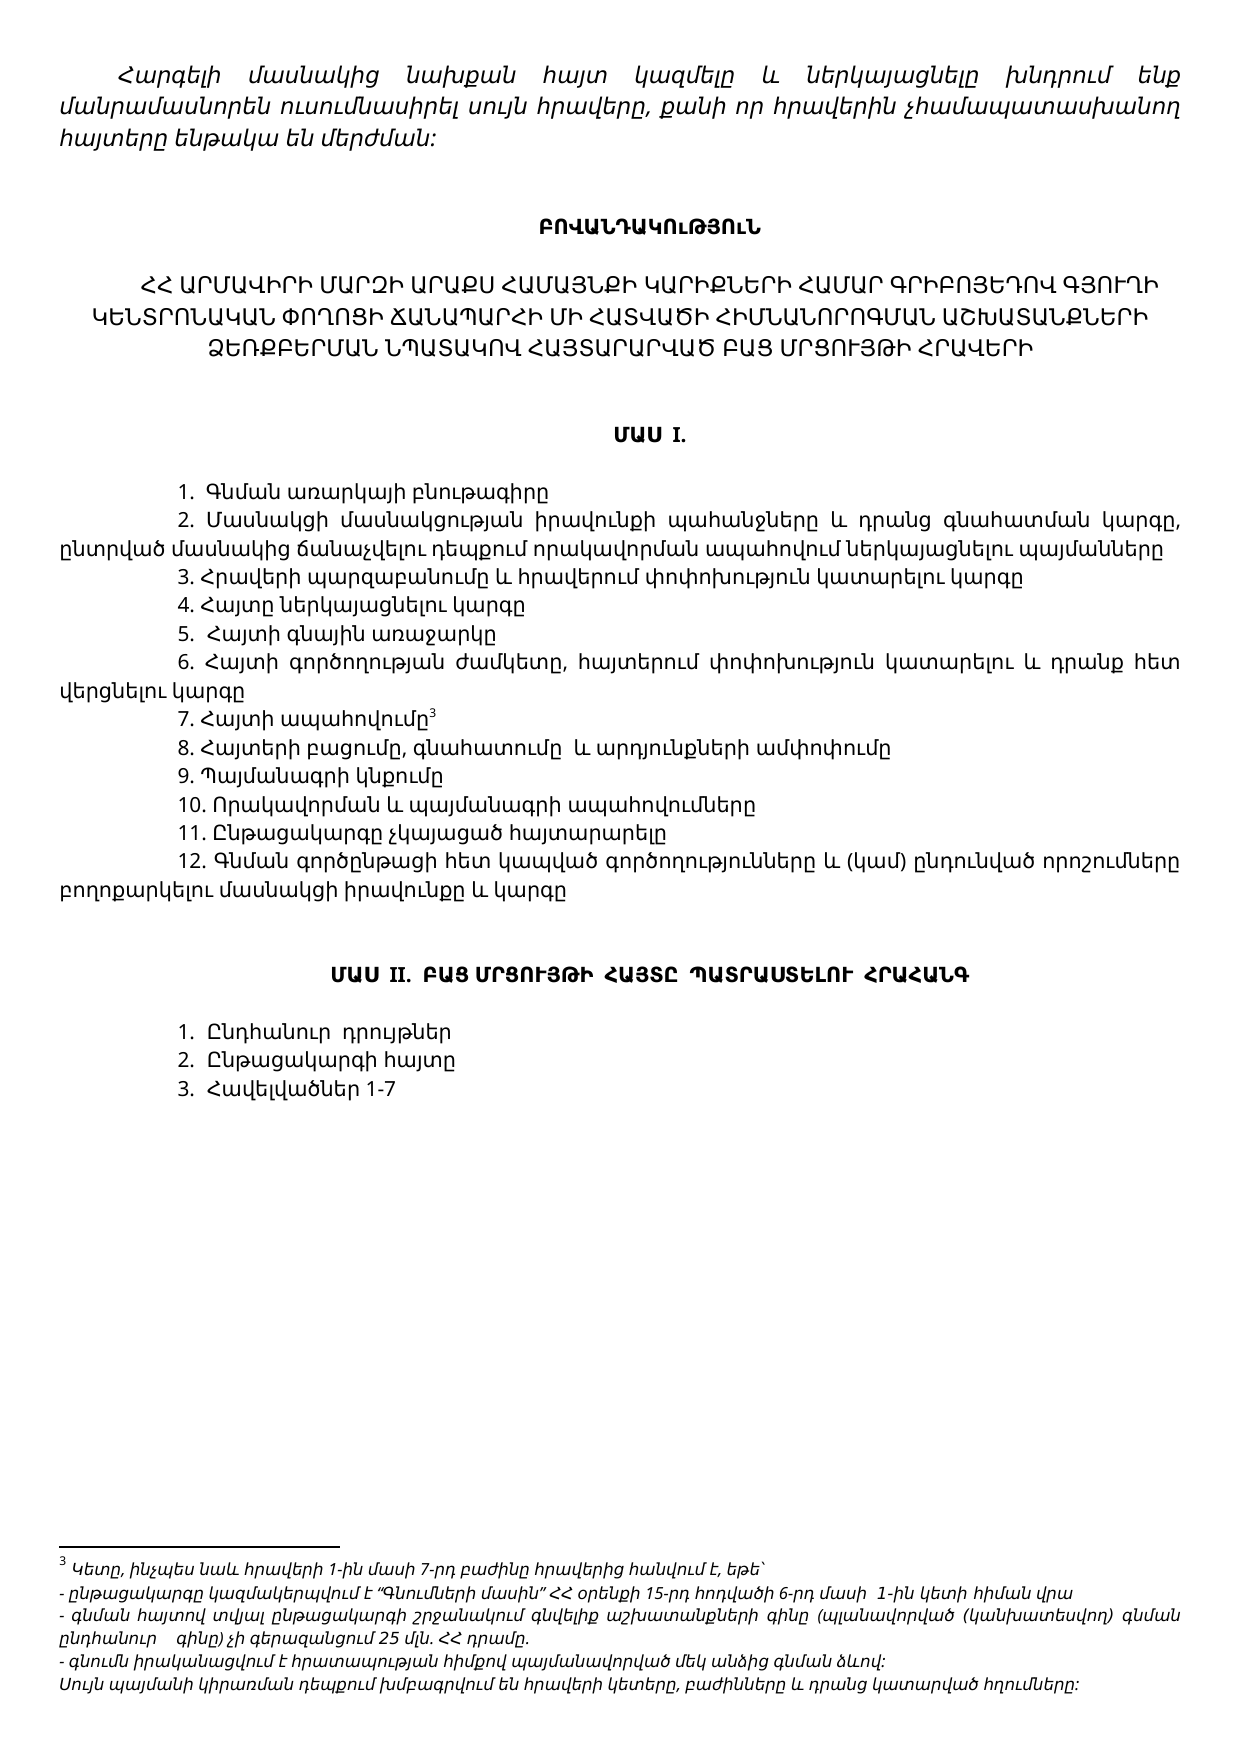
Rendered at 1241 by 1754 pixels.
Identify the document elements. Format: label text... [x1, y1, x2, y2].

text 12. Գնման գործընթացի հետ կապված գործողությունները և (կամ) ընդունված որոշումները բողոքարկելու մասնակցի իրավունքը և կարգը [59, 847, 1181, 903]
text 5. Հայտի գնային առաջարկը [59, 619, 1181, 647]
text ԲՈՎԱՆԴԱԿՈւԹՅՈւՆ [59, 212, 1181, 241]
text ՄԱՍ II. ԲԱՑ ՄՐՑՈՒՅԹԻ ՀԱՅՏԸ ՊԱՏՐԱՍՏԵԼՈՒ ՀՐԱՀԱՆԳ [59, 960, 1181, 989]
text ՀՀ ԱՐՄԱՎԻՐԻ ՄԱՐԶԻ ԱՐԱՔՍ ՀԱՄԱՅՆՔԻ ԿԱՐԻՔՆԵՐԻ ՀԱՄԱՐ ԳՐԻԲՈՅԵԴՈՎ ԳՅՈՒՂԻ ԿԵՆՏՐՈՆԱԿԱՆ ՓՈՂՈՑԻ ՃԱՆԱՊԱՐՀԻ ՄԻ ՀԱՏՎԱԾԻ ՀԻՄՆԱՆՈՐՈԳՄԱՆ ԱՇԽԱՏԱՆՔՆԵՐԻ ՁԵՌՔԲԵՐՄԱՆ ՆՊԱՏԱԿՈՎ ՀԱՅՏԱՐԱՐՎԱԾ ԲԱՑ ՄՐՑՈՒՅԹԻ ՀՐԱՎԵՐԻ [59, 269, 1181, 363]
text Հարգելի մասնակից նախքան հայտ կազմելը և ներկայացնելը խնդրում ենք մանրամասնորեն ուսումնասիրել սույն հրավերը, քանի որ հրավերին չհամապատասխանող հայտերը ենթակա են մերժման: [59, 59, 1181, 153]
text 2. Մասնակցի մասնակցության իրավունքի պահանջները և դրանց գնահատման կարգը, ընտրված մասնակից ճանաչվելու դեպքում որակավորման ապահովում ներկայացնելու պայմանները [59, 505, 1181, 562]
text ՄԱՍ I. [59, 420, 1181, 448]
text 4. Հայտը ներկայացնելու կարգը [59, 591, 1181, 619]
text 7. Հայտի ապահովումը [59, 704, 1181, 733]
text 3. Հավելվածներ 1-7 [59, 1074, 1181, 1102]
text 3. Հրավերի պարզաբանումը և հրավերում փոփոխություն կատարելու կարգը [59, 562, 1181, 591]
text 1. Գնման առարկայի բնութագիրը [59, 477, 1181, 505]
text 9. Պայմանագրի կնքումը [59, 761, 1181, 790]
text 2. Ընթացակարգի հայտը [59, 1046, 1181, 1074]
text 10. Որակավորման և պայմանագրի ապահովումները [59, 790, 1181, 818]
text 1. Ընդհանուր դրույթներ [59, 1017, 1181, 1046]
text 11. Ընթացակարգը չկայացած հայտարարելը [59, 818, 1181, 847]
text 8. Հայտերի բացումը, գնահատումը և արդյունքների ամփոփումը [59, 733, 1181, 761]
text 6. Հայտի գործողության ժամկետը, հայտերում փոփոխություն կատարելու և դրանք հետ վերցնելու կարգը [59, 647, 1181, 704]
